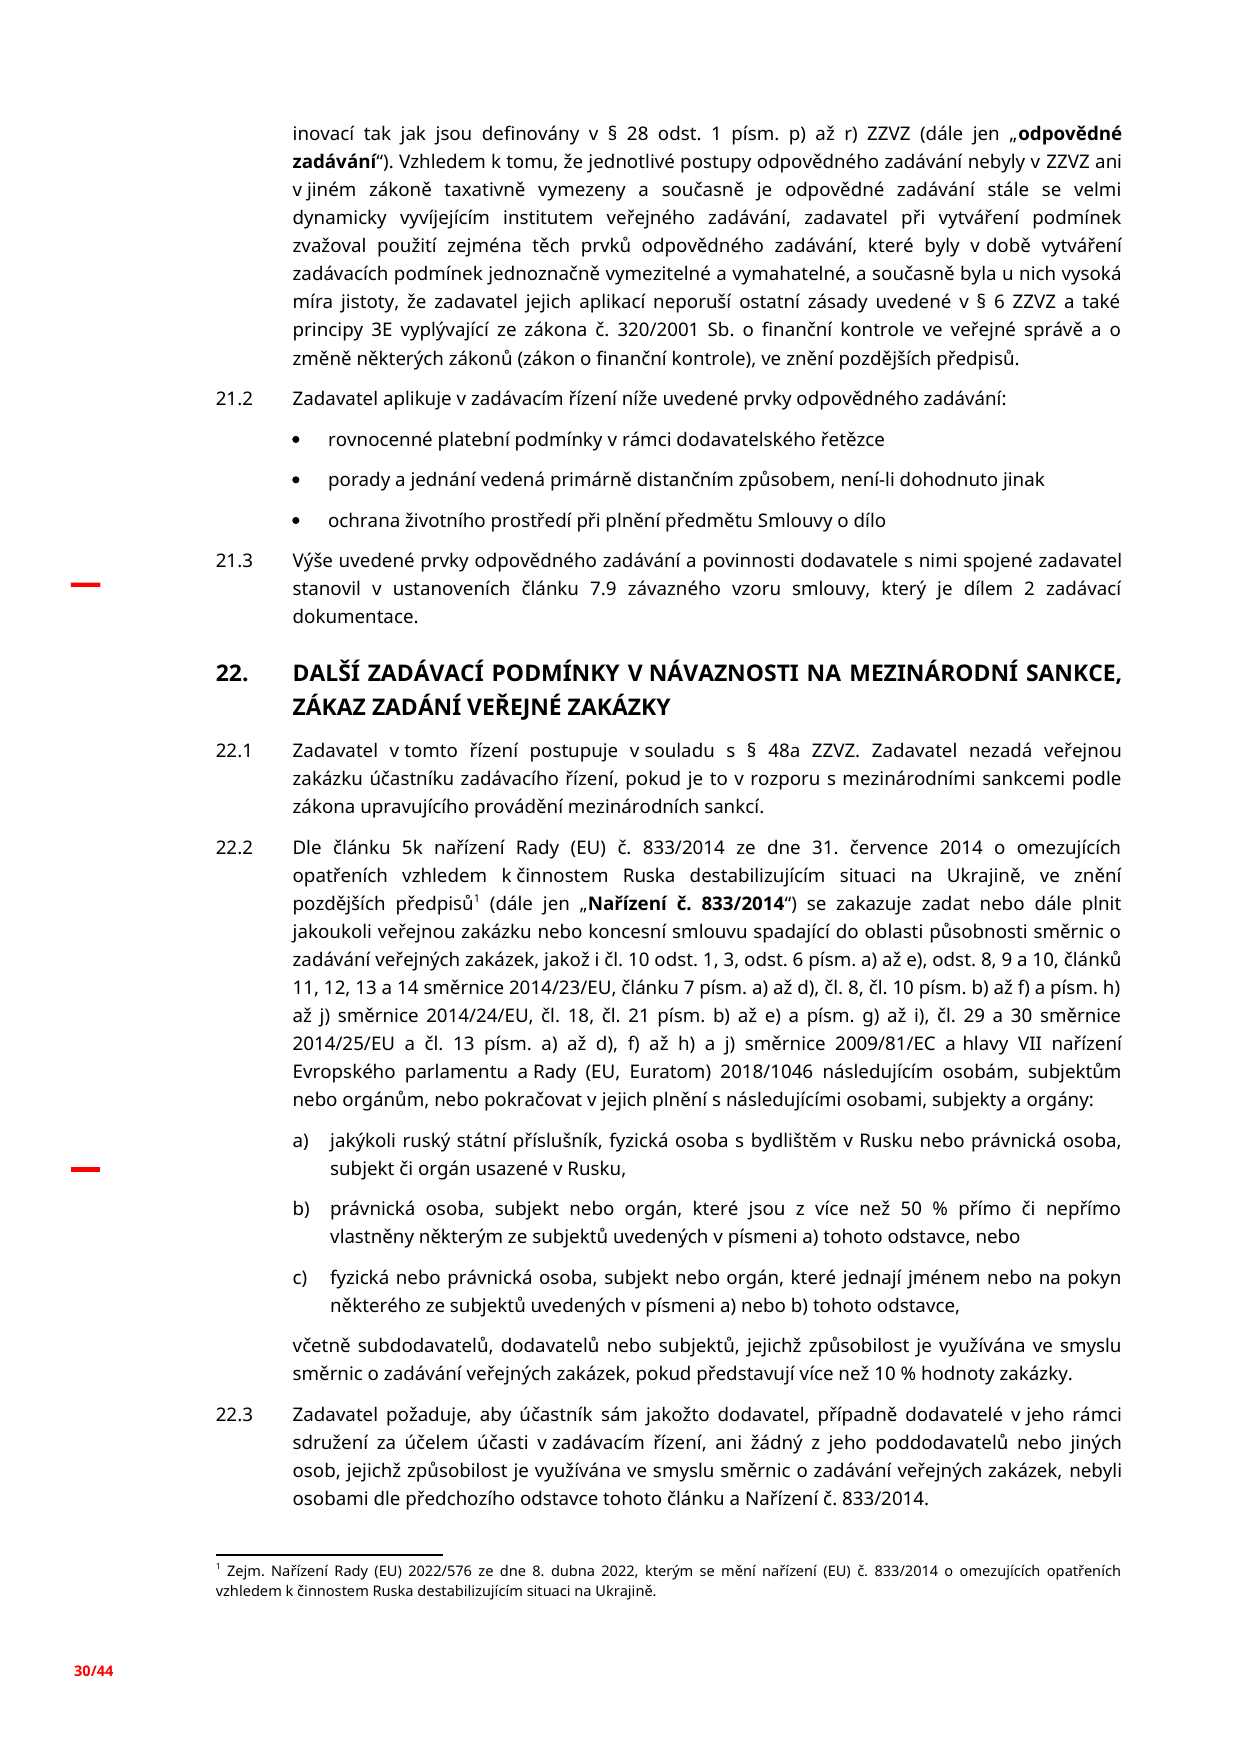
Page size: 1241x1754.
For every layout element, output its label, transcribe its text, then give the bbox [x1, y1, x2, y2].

list jakýkoli ruský státní příslušník, fyzická osoba s bydlištěm v Rusku nebo právnická osoba, subjekt či orgán usazené v Rusku, [292, 1127, 1122, 1181]
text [216, 121, 1122, 370]
text Zadavatel aplikuje v zadávacím řízení níže uvedené prvky odpovědného zadávání: [216, 385, 1122, 411]
list včetně subdodavatelů, dodavatelů nebo subjektů, jejichž způsobilost je využívána ve smyslu směrnic o zadávání veřejných zakázek, pokud představují více než 10 % hodnoty zakázky. [292, 1333, 1122, 1386]
text Dle článku 5k nařízení Rady (EU) č. 833/2014 ze dne 31. července 2014 o omezujících opatřeních vzhledem k činnostem Ruska destabilizujícím situaci na Ukrajině, ve znění pozdějších předpisů (dále jen „Nařízení č. 833/2014“) se zakazuje zadat nebo dále plnit jakoukoli veřejnou zakázku nebo koncesní smlouvu spadající do oblasti působnosti směrnic o zadávání veřejných zakázek, jakož i čl. 10 odst. 1, 3, odst. 6 písm. a) až e), odst. 8, 9 a 10, článků 11, 12, 13 a 14 směrnice 2014/23/EU, článku 7 písm. a) až d), čl. 8, čl. 10 písm. b) až f) a písm. h) až j) směrnice 2014/24/EU, čl. 18, čl. 21 písm. b) až e) a písm. g) až i), čl. 29 a 30 směrnice 2014/25/EU a čl. 13 písm. a) až d), f) až h) a j) směrnice 2009/81/EC a hlavy VII nařízení Evropského parlamentu a Rady (EU, Euratom) 2018/1046 následujícím osobám, subjektům nebo orgánům, nebo pokračovat v jejich plnění s následujícími osobami, subjekty a orgány: [216, 834, 1122, 1112]
text Zadavatel požaduje, aby účastník sám jakožto dodavatel, případně dodavatelé v jeho rámci sdružení za účelem účasti v zadávacím řízení, ani žádný z jeho poddodavatelů nebo jiných osob, jejichž způsobilost je využívána ve smyslu směrnic o zadávání veřejných zakázek, nebyli osobami dle předchozího odstavce tohoto článku a Nařízení č. 833/2014. [216, 1401, 1122, 1511]
list fyzická nebo právnická osoba, subjekt nebo orgán, které jednají jménem nebo na pokyn některého ze subjektů uvedených v písmeni a) nebo b) tohoto odstavce, [292, 1264, 1122, 1318]
text Další zadávací podmínky v návaznosti na MEZINÁRODNÍ sankce, zákaz zadání veřejné zakázky [216, 656, 1122, 722]
list právnická osoba, subjekt nebo orgán, které jsou z více než 50 % přímo či nepřímo vlastněny některým ze subjektů uvedených v písmeni a) tohoto odstavce, nebo [292, 1196, 1122, 1249]
text rovnocenné platební podmínky v rámci dodavatelského řetězce [292, 426, 1122, 451]
text Zadavatel v tomto řízení postupuje v souladu s § 48a ZZVZ. Zadavatel nezadá veřejnou zakázku účastníku zadávacího řízení, pokud je to v rozporu s mezinárodními sankcemi podle zákona upravujícího provádění mezinárodních sankcí. [216, 738, 1122, 819]
text Výše uvedené prvky odpovědného zadávání a povinnosti dodavatele s nimi spojené zadavatel stanovil v ustanoveních článku 7.9 závazného vzoru smlouvy, který je dílem 2 zadávací dokumentace. [216, 547, 1122, 629]
text porady a jednání vedená primárně distančním způsobem, není-li dohodnuto jinak [292, 466, 1122, 492]
text ochrana životního prostředí při plnění předmětu Smlouvy o dílo [292, 507, 1122, 532]
